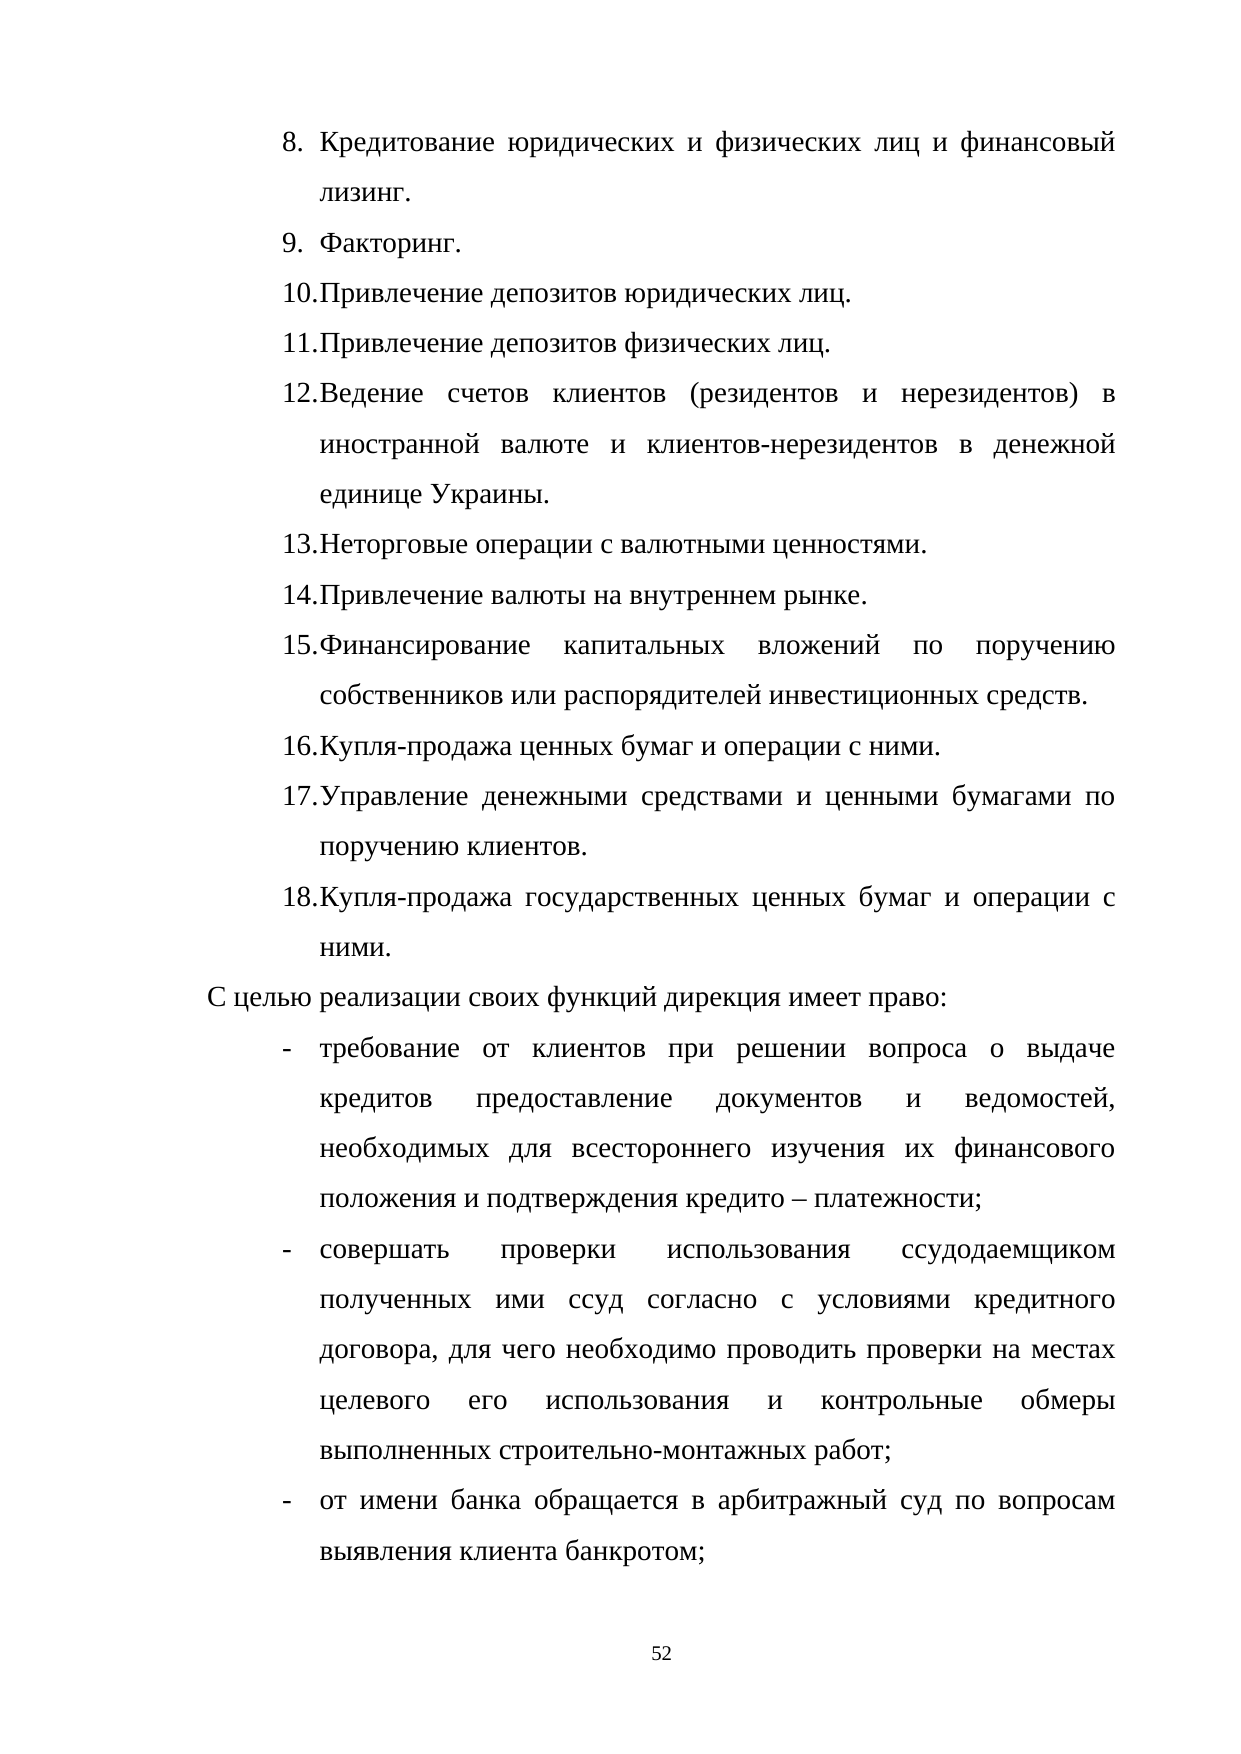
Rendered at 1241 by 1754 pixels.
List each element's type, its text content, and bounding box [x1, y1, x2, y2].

list Купля-продажа государственных ценных бумаг и операции с ними. [282, 879, 1116, 963]
list Привлечение депозитов юридических лиц. [282, 275, 1116, 308]
list совершать проверки использования ссудодаемщиком полученных ими ссуд согласно с условиями кредитного договора, для чего необходимо проводить проверки на местах целевого его использования и контрольные обмеры выполненных строительно-монтажных работ; [282, 1231, 1116, 1466]
list Купля-продажа ценных бумаг и операции с ними. [282, 728, 1116, 761]
list от имени банка обращается в арбитражный суд по вопросам выявления клиента банкротом; [282, 1482, 1116, 1566]
list требование от клиентов при решении вопроса о выдаче кредитов предоставление документов и ведомостей, необходимых для всестороннего изучения их финансового положения и подтверждения кредито – платежности; [282, 1030, 1116, 1214]
list Финансирование капитальных вложений по поручению собственников или распорядителей инвестиционных средств. [282, 627, 1116, 711]
list Ведение счетов клиентов (резидентов и нерезидентов) в иностранной валюте и клиентов-нерезидентов в денежной единице Украины. [282, 376, 1116, 510]
list Привлечение валюты на внутреннем рынке. [282, 577, 1116, 610]
list Управление денежными средствами и ценными бумагами по поручению клиентов. [282, 778, 1116, 862]
list Неторговые операции с валютными ценностями. [282, 527, 1116, 560]
list Привлечение депозитов физических лиц. [282, 325, 1116, 359]
list Кредитование юридических и физических лиц и финансовый лизинг. [282, 124, 1116, 208]
list Факторинг. [282, 225, 1116, 258]
text С целью реализации своих функций дирекция имеет право: [207, 979, 1116, 1013]
